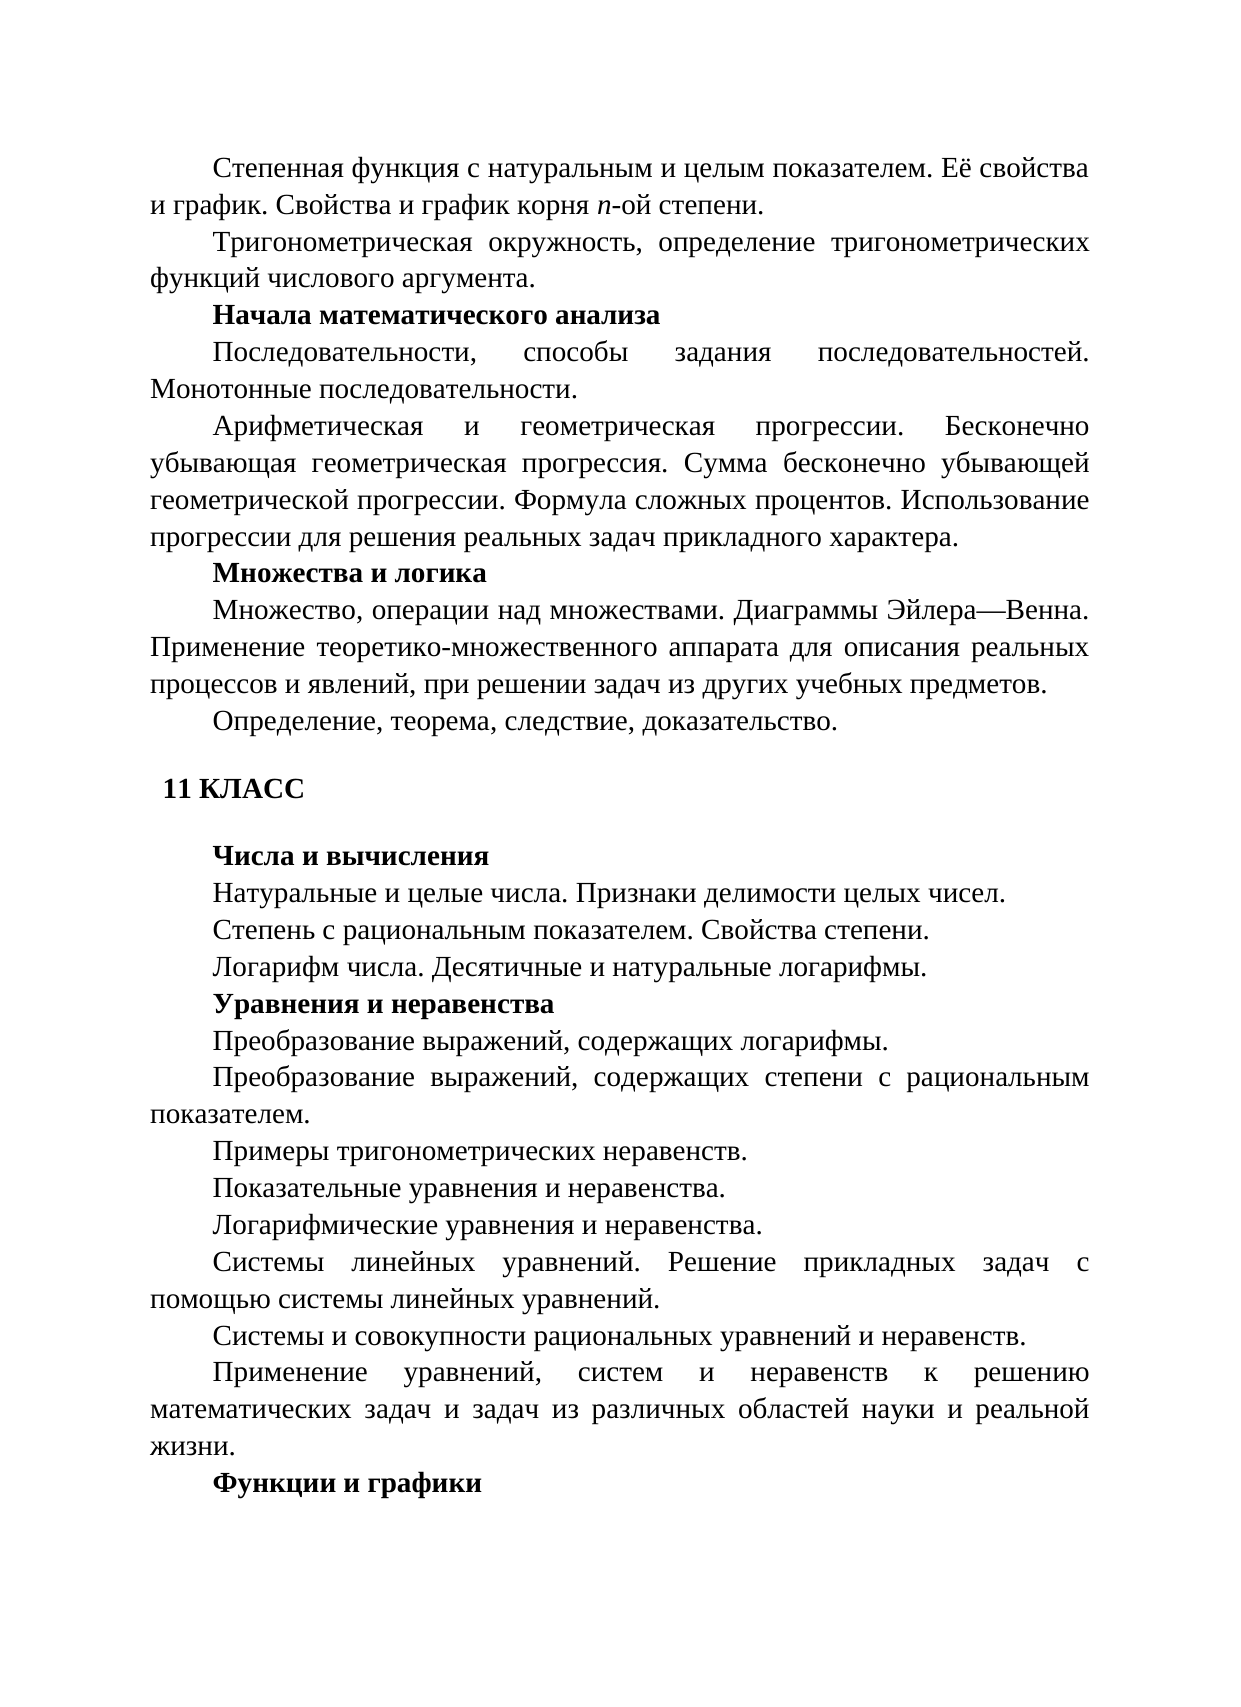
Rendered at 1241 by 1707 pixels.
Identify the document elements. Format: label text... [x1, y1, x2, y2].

text Логарифм числа. Десятичные и натуральные логарифмы. [150, 949, 1090, 982]
text Системы и совокупности рациональных уравнений и неравенств. [150, 1318, 1090, 1351]
text Применение уравнений, систем и неравенств к решению математических задач и задач из различных областей науки и реальной жизни. [150, 1354, 1090, 1462]
text Преобразование выражений, содержащих логарифмы. [150, 1023, 1090, 1056]
text Натуральные и целые числа. Признаки делимости целых чисел. [150, 875, 1090, 909]
text Уравнения и неравенства [150, 986, 1090, 1019]
text Множество, операции над множествами. Диаграммы Эйлера―Венна. Применение теоретико-множественного аппарата для описания реальных процессов и явлений, при решении задач из других учебных предметов. [150, 592, 1090, 700]
text Последовательности, способы задания последовательностей. Монотонные последовательности. [150, 334, 1090, 405]
text Числа и вычисления [150, 838, 1090, 872]
text Преобразование выражений, содержащих степени с рациональным показателем. [150, 1059, 1090, 1130]
text 11 КЛАСС [162, 771, 1090, 804]
text Степень с рациональным показателем. Свойства степени. [150, 912, 1090, 946]
text Степенная функция с натуральным и целым показателем. Её свойства и график. Свойства и график корня n-ой степени. [150, 150, 1090, 220]
text Примеры тригонометрических неравенств. [150, 1133, 1090, 1167]
text Функции и графики [150, 1465, 1090, 1499]
text Множества и логика [150, 556, 1090, 589]
text Системы линейных уравнений. Решение прикладных задач с помощью системы линейных уравнений. [150, 1244, 1090, 1314]
text Показательные уравнения и неравенства. [150, 1170, 1090, 1204]
text Начала математического анализа [150, 297, 1090, 331]
text Тригонометрическая окружность, определение тригонометрических функций числового аргумента. [150, 224, 1090, 294]
text Определение, теорема, следствие, доказательство. [150, 703, 1090, 737]
text Арифметическая и геометрическая прогрессии. Бесконечно убывающая геометрическая прогрессия. Сумма бесконечно убывающей геометрической прогрессии. Формула сложных процентов. Использование прогрессии для решения реальных задач прикладного характера. [150, 408, 1090, 552]
text Логарифмические уравнения и неравенства. [150, 1207, 1090, 1241]
